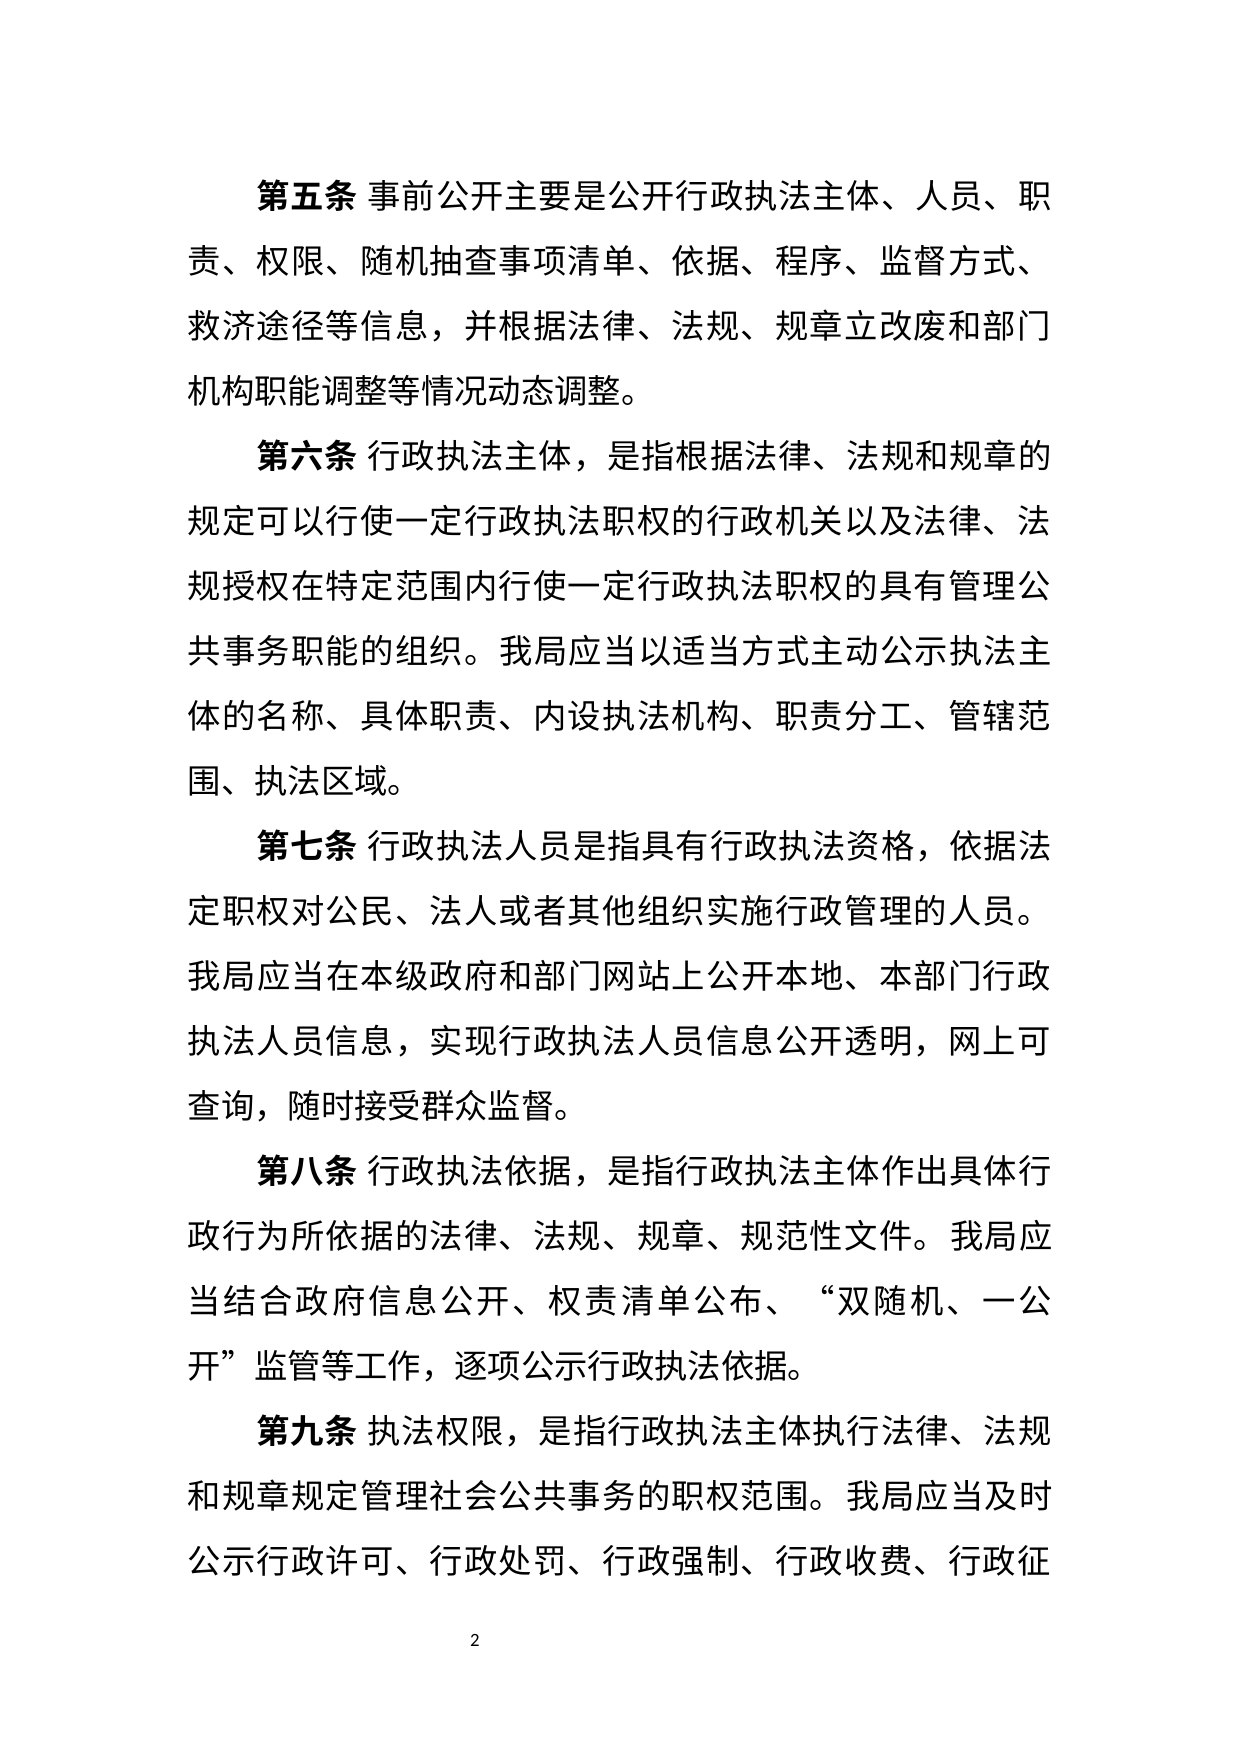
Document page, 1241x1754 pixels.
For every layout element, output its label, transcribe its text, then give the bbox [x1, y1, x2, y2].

text 第七条 行政执法人员是指具有行政执法资格，依据法定职权对公民、法人或者其他组织实施行政管理的人员。我局应当在本级政府和部门网站上公开本地、本部门行政执法人员信息，实现行政执法人员信息公开透明，网上可查询，随时接受群众监督。 [187, 812, 1053, 1137]
text 第八条 行政执法依据，是指行政执法主体作出具体行政行为所依据的法律、法规、规章、规范性文件。我局应当结合政府信息公开、权责清单公布、“双随机、一公开”监管等工作，逐项公示行政执法依据。 [187, 1137, 1053, 1397]
text 第五条 事前公开主要是公开行政执法主体、人员、职责、权限、随机抽查事项清单、依据、程序、监督方式、救济途径等信息，并根据法律、法规、规章立改废和部门机构职能调整等情况动态调整。 [187, 162, 1053, 422]
text 第六条 行政执法主体，是指根据法律、法规和规章的规定可以行使一定行政执法职权的行政机关以及法律、法规授权在特定范围内行使一定行政执法职权的具有管理公共事务职能的组织。我局应当以适当方式主动公示执法主体的名称、具体职责、内设执法机构、职责分工、管辖范围、执法区域。 [187, 422, 1053, 812]
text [187, 1397, 1053, 1592]
